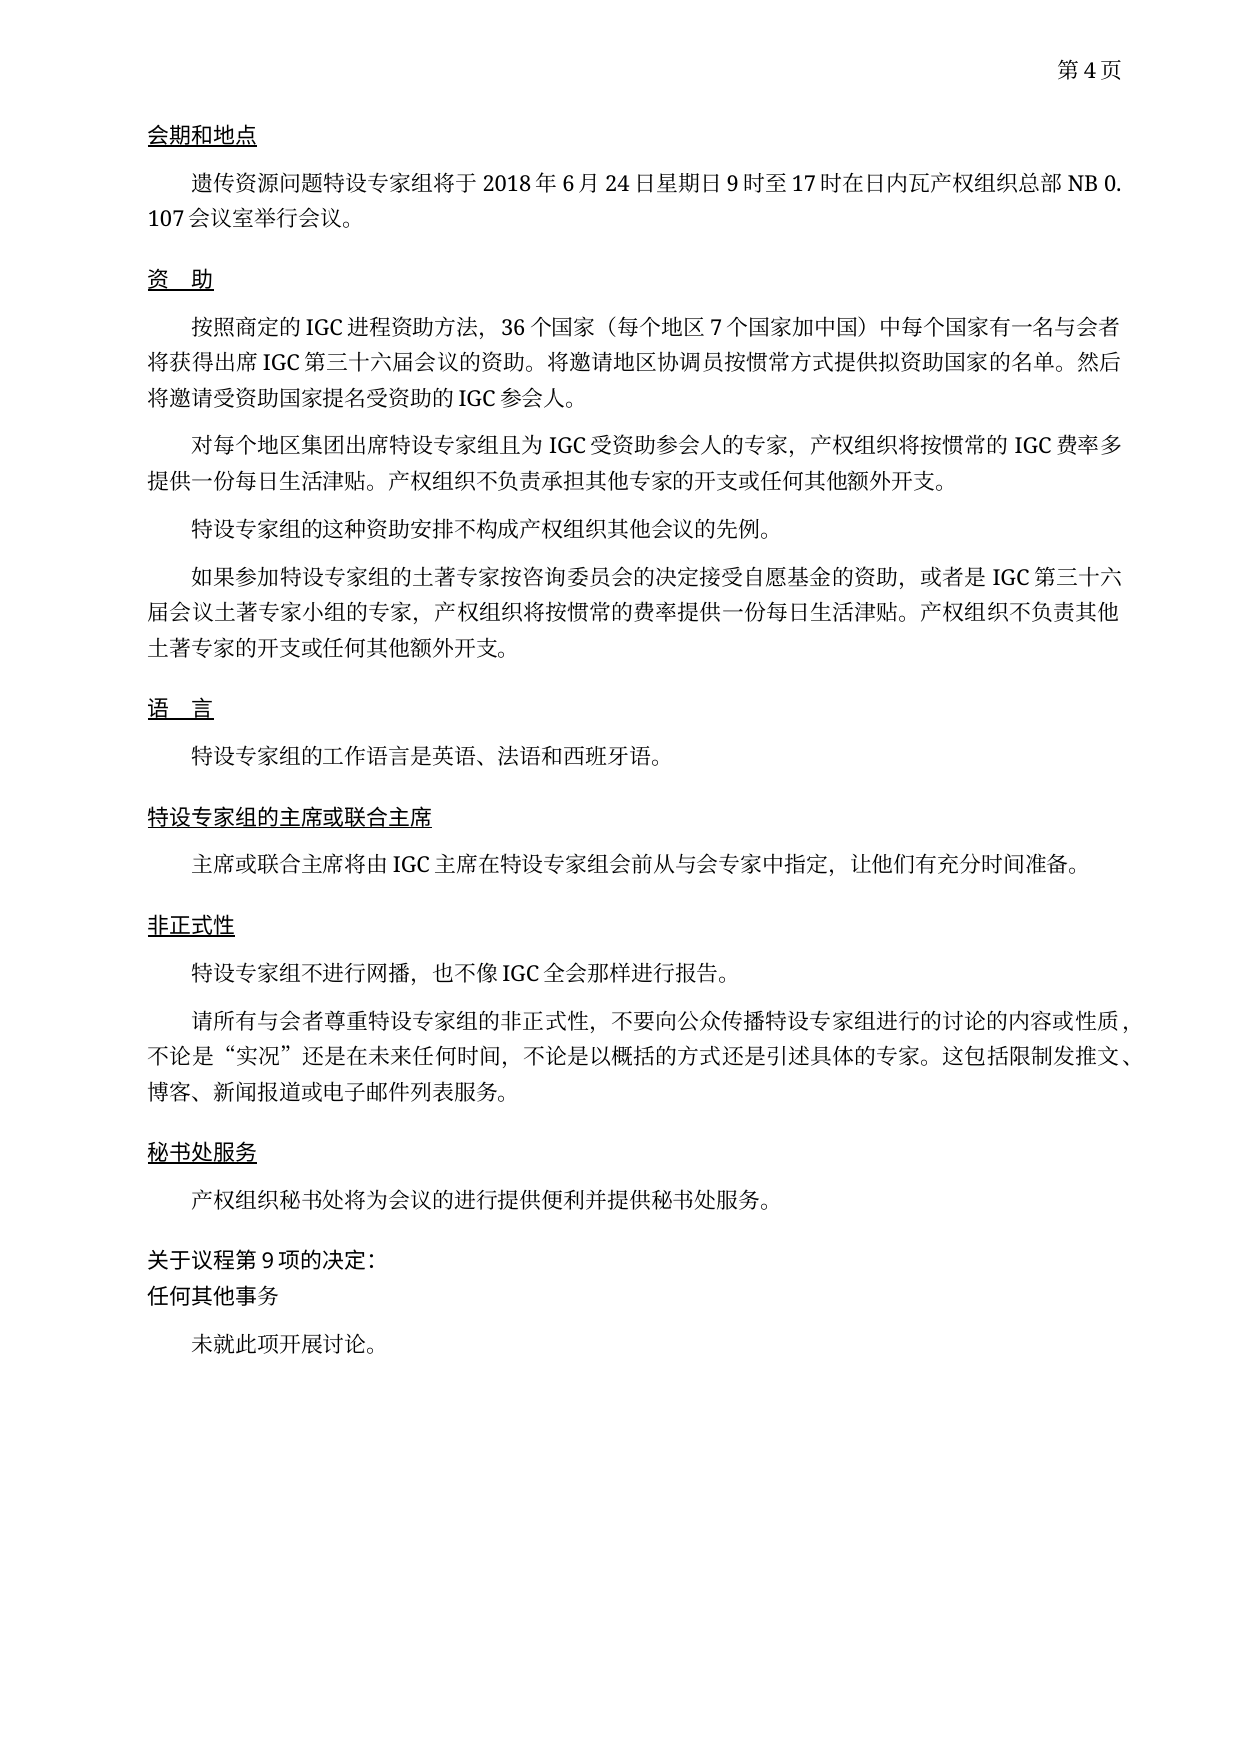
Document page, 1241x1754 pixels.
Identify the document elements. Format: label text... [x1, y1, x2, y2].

text 资 助 [148, 258, 1122, 294]
text 产权组织秘书处将为会议的进行提供便利并提供秘书处服务。 [148, 1179, 1122, 1214]
text 主席或联合主席将由IGC主席在特设专家组会前从与会专家中指定，让他们有充分时间准备。 [148, 844, 1122, 879]
text 对每个地区集团出席特设专家组且为IGC受资助参会人的专家，产权组织将按惯常的IGC费率多提供一份每日生活津贴。产权组织不负责承担其他专家的开支或任何其他额外开支。 [148, 425, 1122, 496]
text 秘书处服务 [148, 1131, 1122, 1167]
text 遗传资源问题特设专家组将于2018年6月24日星期日9时至17时在日内瓦产权组织总部NB 0.107会议室举行会议。 [148, 162, 1122, 233]
text 会期和地点 [148, 114, 1122, 150]
text 特设专家组的工作语言是英语、法语和西班牙语。 [148, 735, 1122, 771]
text 按照商定的IGC进程资助方法，36个国家（每个地区7个国家加中国）中每个国家有一名与会者将获得出席IGC第三十六届会议的资助。将邀请地区协调员按惯常方式提供拟资助国家的名单。然后将邀请受资助国家提名受资助的IGC参会人。 [148, 306, 1122, 412]
text 非正式性 [148, 904, 1122, 939]
text 请所有与会者尊重特设专家组的非正式性，不要向公众传播特设专家组进行的讨论的内容或性质，不论是“实况”还是在未来任何时间，不论是以概括的方式还是引述具体的专家。这包括限制发推文、博客、新闻报道或电子邮件列表服务。 [148, 1000, 1122, 1106]
text 特设专家组不进行网播，也不像IGC全会那样进行报告。 [148, 952, 1122, 987]
text 如果参加特设专家组的土著专家按咨询委员会的决定接受自愿基金的资助，或者是IGC第三十六届会议土著专家小组的专家，产权组织将按惯常的费率提供一份每日生活津贴。产权组织不负责其他土著专家的开支或任何其他额外开支。 [148, 556, 1122, 662]
text 未就此项开展讨论。 [148, 1323, 1122, 1358]
text 语 言 [148, 687, 1122, 723]
text 特设专家组的主席或联合主席 [148, 796, 1122, 831]
text 关于议程第9项的决定： 任何其他事务 [148, 1239, 1122, 1310]
text 特设专家组的这种资助安排不构成产权组织其他会议的先例。 [148, 508, 1122, 544]
